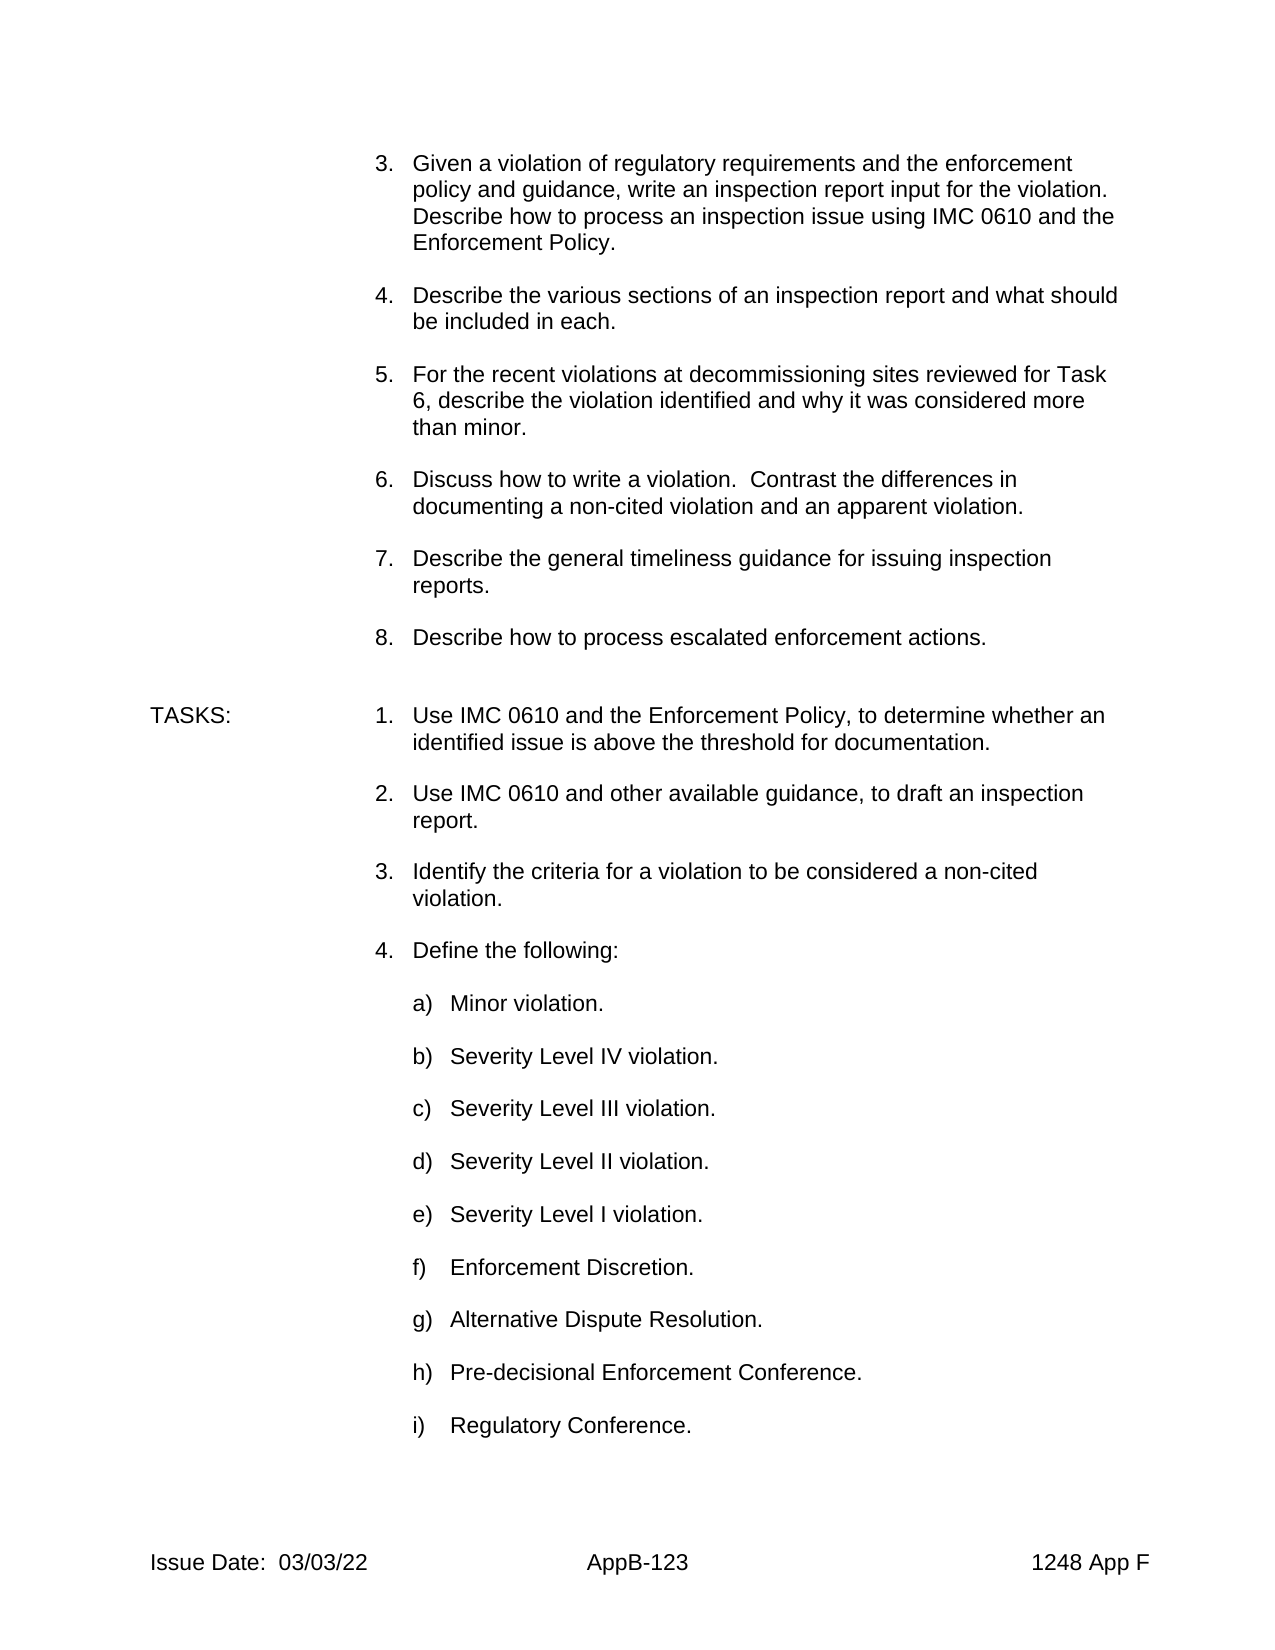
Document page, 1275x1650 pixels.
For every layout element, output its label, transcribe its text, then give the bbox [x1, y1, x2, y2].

list Minor violation. [412, 990, 1125, 1016]
list Alternative Dispute Resolution. [412, 1306, 1125, 1332]
text TASKS: 1. Use IMC 0610 and the Enforcement Policy, to determine whether an identified issue is above the threshold for documentation. [150, 702, 1125, 755]
list Severity Level I violation. [412, 1201, 1125, 1227]
list Use IMC 0610 and other available guidance, to draft an inspection report. [375, 780, 1125, 833]
list For the recent violations at decommissioning sites reviewed for Task 6, describe the violation identified and why it was considered more than minor. [375, 361, 1125, 440]
list Given a violation of regulatory requirements and the enforcement policy and guidance, write an inspection report input for the violation. Describe how to process an inspection issue using IMC 0610 and the Enforcement Policy. [375, 150, 1125, 255]
list Describe the general timeliness guidance for issuing inspection reports. [375, 545, 1125, 598]
list Enforcement Discretion. [412, 1253, 1125, 1280]
list Describe the various sections of an inspection report and what should be included in each. [375, 282, 1125, 334]
list Pre-decisional Enforcement Conference. [412, 1359, 1125, 1385]
list Regulatory Conference. [412, 1412, 1125, 1438]
list Severity Level III violation. [412, 1095, 1125, 1122]
list Severity Level IV violation. [412, 1043, 1125, 1069]
list Severity Level II violation. [412, 1148, 1125, 1174]
list Discuss how to write a violation. Contrast the differences in documenting a non-cited violation and an apparent violation. [375, 466, 1125, 519]
list Define the following: [375, 937, 1125, 963]
list Identify the criteria for a violation to be considered a non-cited violation. [375, 858, 1125, 911]
list Describe how to process escalated enforcement actions. [375, 624, 1125, 651]
